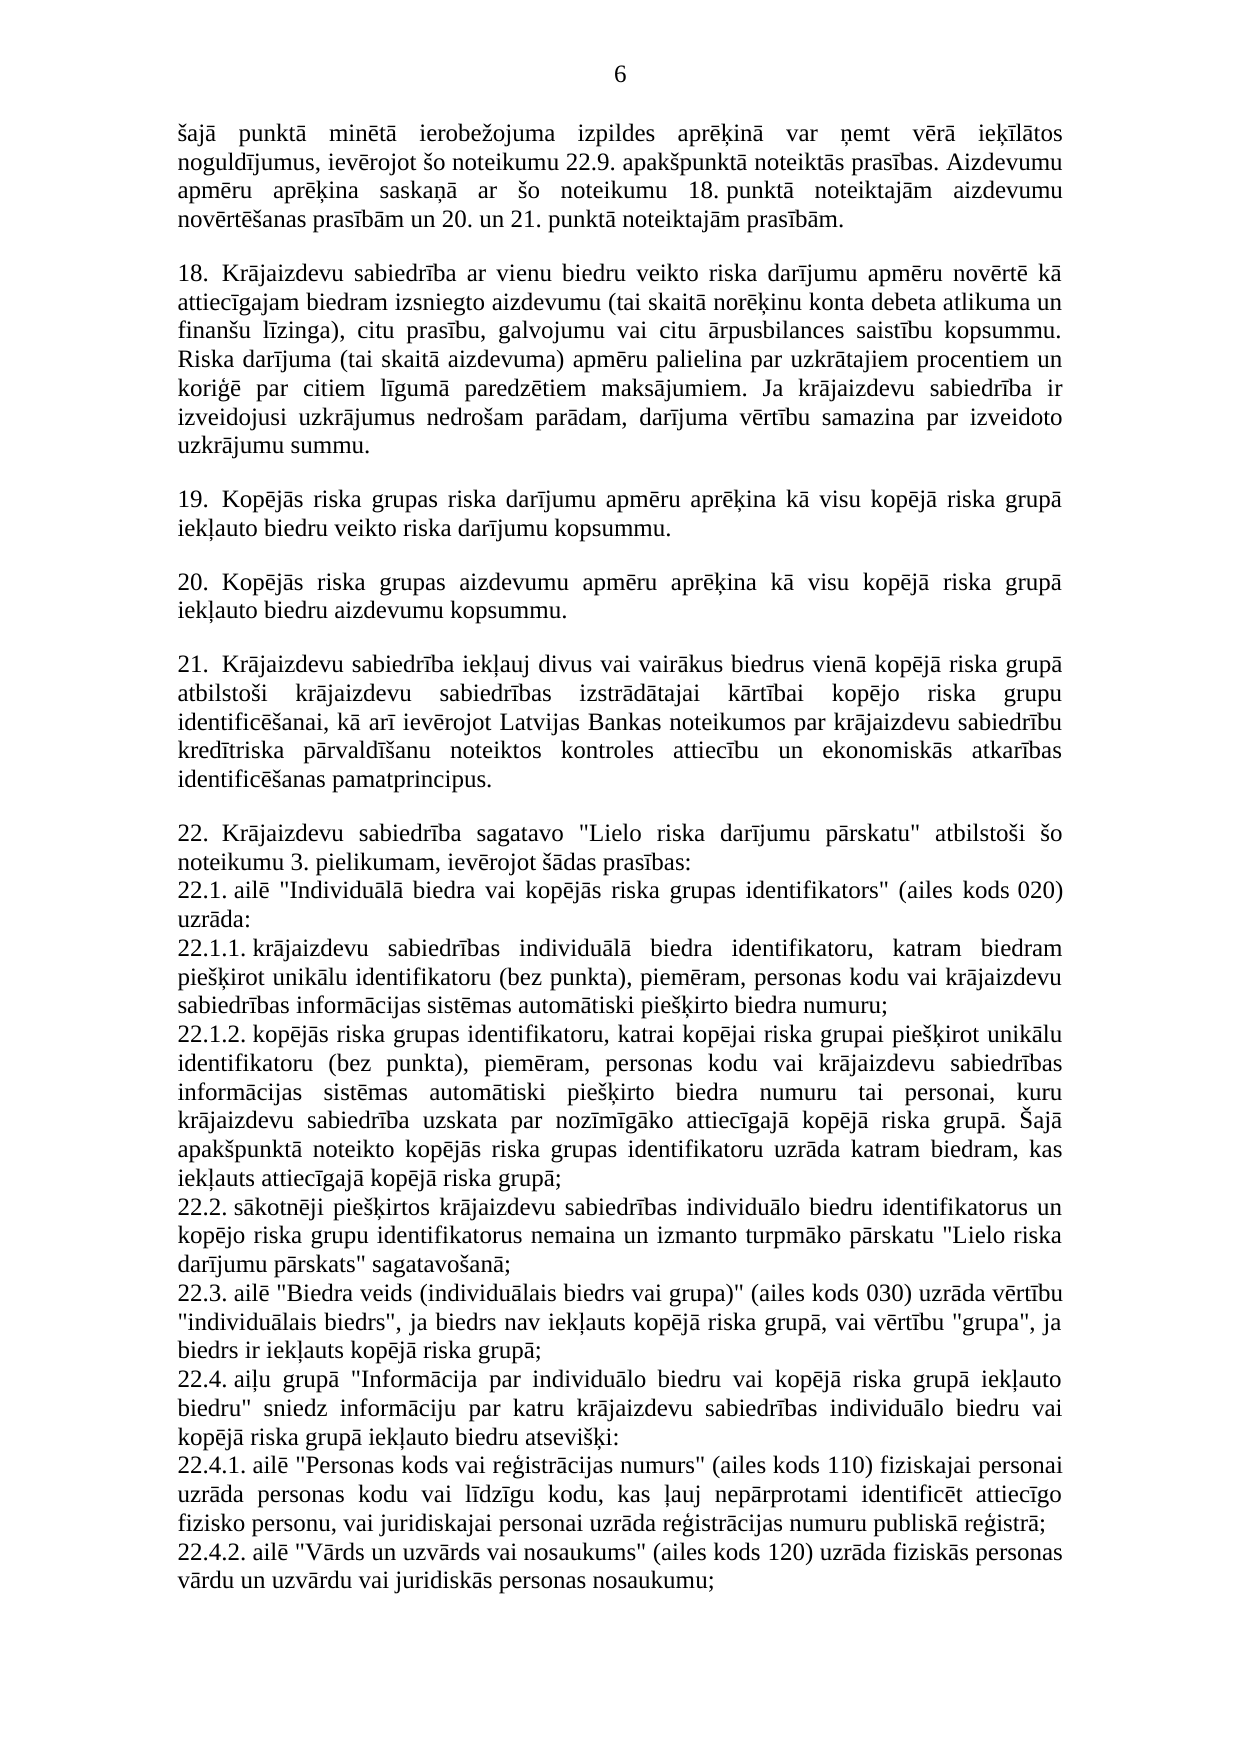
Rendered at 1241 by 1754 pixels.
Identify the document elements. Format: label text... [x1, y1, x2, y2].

list krājaizdevu sabiedrības individuālā biedra identifikatoru, katram biedram piešķirot unikālu identifikatoru (bez punkta), piemēram, personas kodu vai krājaizdevu sabiedrības informācijas sistēmas automātiski piešķirto biedra numuru; [177, 933, 1063, 1019]
list Krājaizdevu sabiedrība iekļauj divus vai vairākus biedrus vienā kopējā riska grupā atbilstoši krājaizdevu sabiedrības izstrādātajai kārtībai kopējo riska grupu identificēšanai, kā arī ievērojot Latvijas Bankas noteikumos par krājaizdevu sabiedrību kredītriska pārvaldīšanu noteiktos kontroles attiecību un ekonomiskās atkarības identificēšanas pamatprincipus. [177, 649, 1063, 793]
list Kopējās riska grupas aizdevumu apmēru aprēķina kā visu kopējā riska grupā iekļauto biedru aizdevumu kopsummu. [177, 567, 1063, 624]
list Kopējās riska grupas riska darījumu apmēru aprēķina kā visu kopējā riska grupā iekļauto biedru veikto riska darījumu kopsummu. [177, 484, 1063, 542]
list ailē "Personas kods vai reģistrācijas numurs" (ailes kods 110) fiziskajai personai uzrāda personas kodu vai līdzīgu kodu, kas ļauj nepārprotami identificēt attiecīgo fizisko personu, vai juridiskajai personai uzrāda reģistrācijas numuru publiskā reģistrā; [177, 1451, 1063, 1537]
list aiļu grupā "Informācija par individuālo biedru vai kopējā riska grupā iekļauto biedru" sniedz informāciju par katru krājaizdevu sabiedrības individuālo biedru vai kopējā riska grupā iekļauto biedru atsevišķi: [177, 1364, 1063, 1451]
list sākotnēji piešķirtos krājaizdevu sabiedrības individuālo biedru identifikatorus un kopējo riska grupu identifikatorus nemaina un izmanto turpmāko pārskatu "Lielo riska darījumu pārskats" sagatavošanā; [177, 1192, 1063, 1278]
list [177, 118, 1063, 233]
list ailē "Individuālā biedra vai kopējās riska grupas identifikators" (ailes kods 020) uzrāda: [177, 876, 1063, 933]
list Krājaizdevu sabiedrība ar vienu biedru veikto riska darījumu apmēru novērtē kā attiecīgajam biedram izsniegto aizdevumu (tai skaitā norēķinu konta debeta atlikuma un finanšu līzinga), citu prasību, galvojumu vai citu ārpusbilances saistību kopsummu. Riska darījuma (tai skaitā aizdevuma) apmēru palielina par uzkrātajiem procentiem un koriģē par citiem līgumā paredzētiem maksājumiem. Ja krājaizdevu sabiedrība ir izveidojusi uzkrājumus nedrošam parādam, darījuma vērtību samazina par izveidoto uzkrājumu summu. [177, 258, 1063, 459]
list kopējās riska grupas identifikatoru, katrai kopējai riska grupai piešķirot unikālu identifikatoru (bez punkta), piemēram, personas kodu vai krājaizdevu sabiedrības informācijas sistēmas automātiski piešķirto biedra numuru tai personai, kuru krājaizdevu sabiedrība uzskata par nozīmīgāko attiecīgajā kopējā riska grupā. Šajā apakšpunktā noteikto kopējās riska grupas identifikatoru uzrāda katram biedram, kas iekļauts attiecīgajā kopējā riska grupā; [177, 1019, 1063, 1192]
list ailē "Biedra veids (individuālais biedrs vai grupa)" (ailes kods 030) uzrāda vērtību "individuālais biedrs", ja biedrs nav iekļauts kopējā riska grupā, vai vērtību "grupa", ja biedrs ir iekļauts kopējā riska grupā; [177, 1278, 1063, 1364]
list Krājaizdevu sabiedrība sagatavo "Lielo riska darījumu pārskatu" atbilstoši šo noteikumu 3. pielikumam, ievērojot šādas prasības: [177, 818, 1063, 876]
list ailē "Vārds un uzvārds vai nosaukums" (ailes kods 120) uzrāda fiziskās personas vārdu un uzvārdu vai juridiskās personas nosaukumu; [177, 1537, 1063, 1594]
